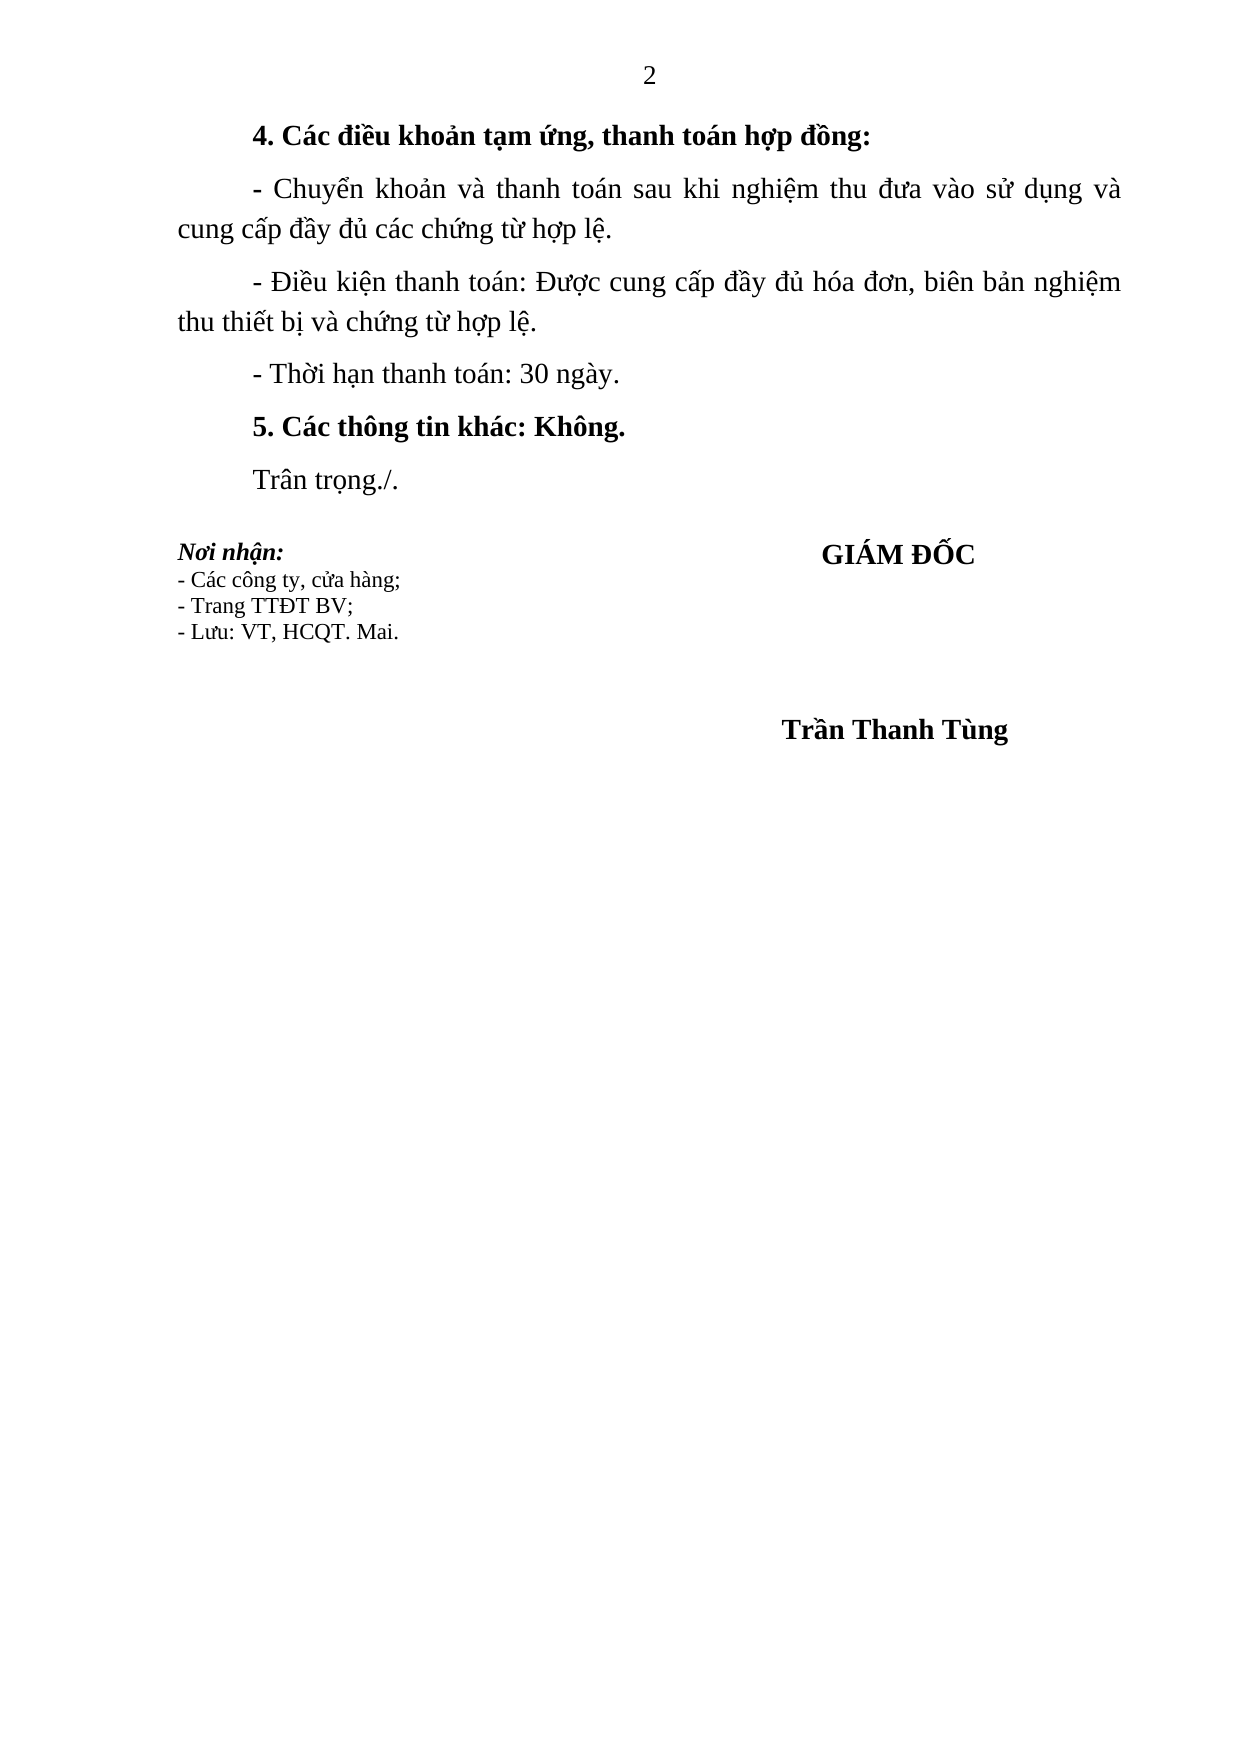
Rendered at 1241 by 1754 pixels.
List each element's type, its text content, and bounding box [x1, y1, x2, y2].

text Trân trọng./. [177, 462, 1122, 496]
text - Thời hạn thanh toán: 30 ngày. [177, 357, 1122, 390]
text 5. Các thông tin khác: Không. [177, 409, 1122, 443]
table_header GIÁM ĐỐC Trần Thanh Tùng [649, 537, 1133, 771]
text 4. Các điều khoản tạm ứng, thanh toán hợp đồng: [177, 118, 1122, 152]
table_header Nơi nhận: - Các công ty, cửa hàng; - Trang TTĐT BV; - Lưu: VT, HCQT. Mai. [166, 537, 649, 771]
text - Điều kiện thanh toán: Được cung cấp đầy đủ hóa đơn, biên bản nghiệm thu thiết bị và chứng từ hợp lệ. [177, 264, 1122, 337]
text - Chuyển khoản và thanh toán sau khi nghiệm thu đưa vào sử dụng và cung cấp đầy đủ các chứng từ hợp lệ. [177, 171, 1122, 244]
